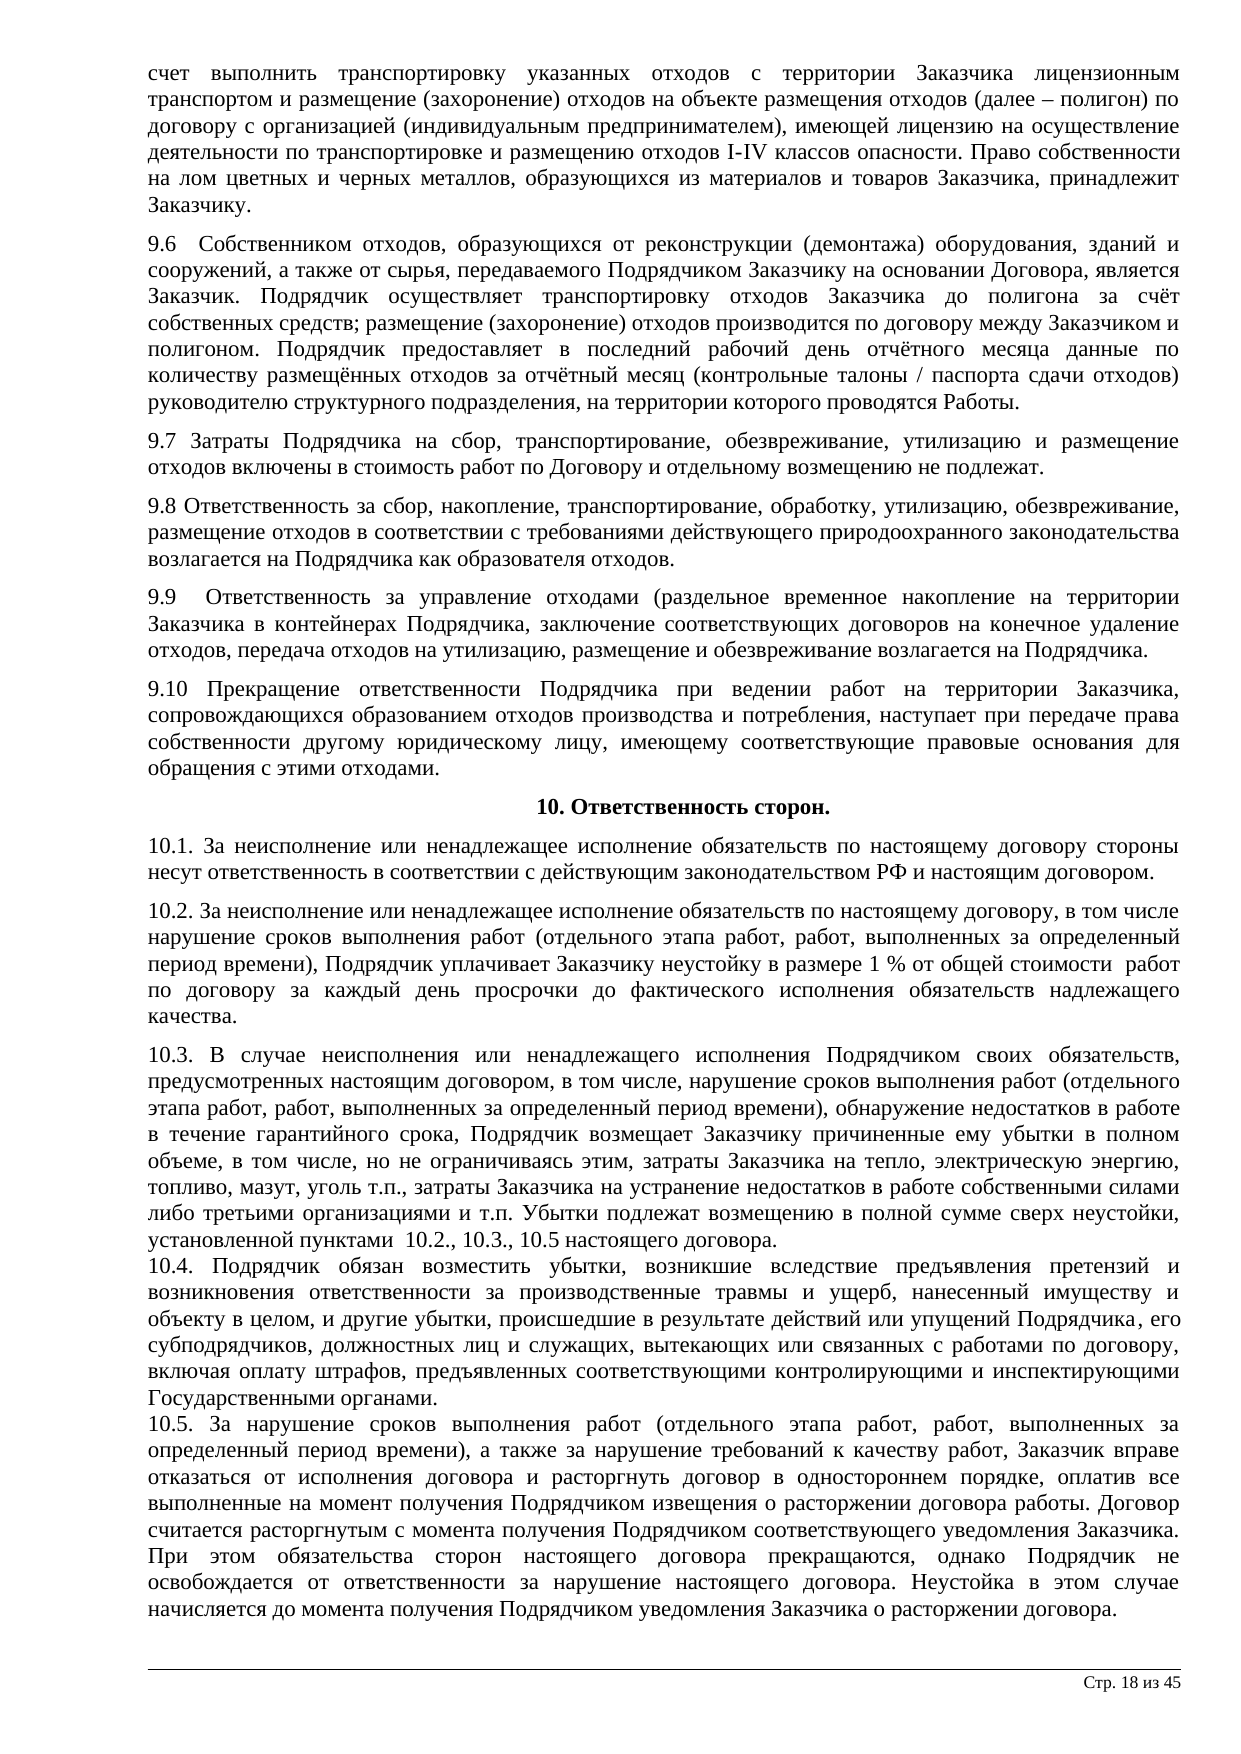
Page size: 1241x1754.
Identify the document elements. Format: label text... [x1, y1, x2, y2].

text 9.7 Затраты Подрядчика на сбор, транспортирование, обезвреживание, утилизацию и размещение отходов включены в стоимость работ по Договору и отдельному возмещению не подлежат. [148, 427, 1181, 479]
text 10.2. За неисполнение или ненадлежащее исполнение обязательств по настоящему договору, в том числе нарушение сроков выполнения работ (отдельного этапа работ, работ, выполненных за определенный период времени), Подрядчик уплачивает Заказчику неустойку в размере 1 % от общей стоимости работ по договору за каждый день просрочки до фактического исполнения обязательств надлежащего качества. [148, 897, 1181, 1029]
text 9.6 Собственником отходов, образующихся от реконструкции (демонтажа) оборудования, зданий и сооружений, а также от сырья, передаваемого Подрядчиком Заказчику на основании Договора, является Заказчик. Подрядчик осуществляет транспортировку отходов Заказчика до полигона за счёт собственных средств; размещение (захоронение) отходов производится по договору между Заказчиком и полигоном. Подрядчик предоставляет в последний рабочий день отчётного месяца данные по количеству размещённых отходов за отчётный месяц (контрольные талоны / паспорта сдачи отходов) руководителю структурного подразделения, на территории которого проводятся Работы. [148, 230, 1181, 414]
text 10. Ответственность сторон. [185, 793, 1181, 819]
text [148, 59, 1181, 217]
text 10.4. Подрядчик обязан возместить убытки, возникшие вследствие предъявления претензий и возникновения ответственности за производственные травмы и ущерб, нанесенный имуществу и объекту в целом, и другие убытки, происшедшие в результате действий или упущений Подрядчика, его субподрядчиков, должностных лиц и служащих, вытекающих или связанных с работами по договору, включая оплату штрафов, предъявленных соответствующими контролирующими и инспектирующими Государственными органами. [148, 1252, 1181, 1410]
text 10.1. За неисполнение или ненадлежащее исполнение обязательств по настоящему договору стороны несут ответственность в соответствии с действующим законодательством РФ и настоящим договором. [148, 832, 1181, 884]
text 9.10 Прекращение ответственности Подрядчика при ведении работ на территории Заказчика, сопровождающихся образованием отходов производства и потребления, наступает при передаче права собственности другому юридическому лицу, имеющему соответствующие правовые основания для обращения с этими отходами. [148, 675, 1181, 780]
text 10.3. В случае неисполнения или ненадлежащего исполнения Подрядчиком своих обязательств, предусмотренных настоящим договором, в том числе, нарушение сроков выполнения работ (отдельного этапа работ, работ, выполненных за определенный период времени), обнаружение недостатков в работе в течение гарантийного срока, Подрядчик возмещает Заказчику причиненные ему убытки в полном объеме, в том числе, но не ограничиваясь этим, затраты Заказчика на тепло, электрическую энергию, топливо, мазут, уголь т.п., затраты Заказчика на устранение недостатков в работе собственными силами либо третьими организациями и т.п. Убытки подлежат возмещению в полной сумме сверх неустойки, установленной пунктами 10.2., 10.3., 10.5 настоящего договора. [148, 1041, 1182, 1252]
text 9.8 Ответственность за сбор, накопление, транспортирование, обработку, утилизацию, обезвреживание, размещение отходов в соответствии с требованиями действующего природоохранного законодательства возлагается на Подрядчика как образователя отходов. [148, 492, 1181, 571]
text 10.5. За нарушение сроков выполнения работ (отдельного этапа работ, работ, выполненных за определенный период времени), а также за нарушение требований к качеству работ, Заказчик вправе отказаться от исполнения договора и расторгнуть договор в одностороннем порядке, оплатив все выполненные на момент получения Подрядчиком извещения о расторжении договора работы. Договор считается расторгнутым с момента получения Подрядчиком соответствующего уведомления Заказчика. При этом обязательства сторон настоящего договора прекращаются, однако Подрядчик не освобождается от ответственности за нарушение настоящего договора. Неустойка в этом случае начисляется до момента получения Подрядчиком уведомления Заказчика о расторжении договора. [148, 1410, 1181, 1621]
text 9.9 Ответственность за управление отходами (раздельное временное накопление на территории Заказчика в контейнерах Подрядчика, заключение соответствующих договоров на конечное удаление отходов, передача отходов на утилизацию, размещение и обезвреживание возлагается на Подрядчика. [148, 583, 1181, 662]
